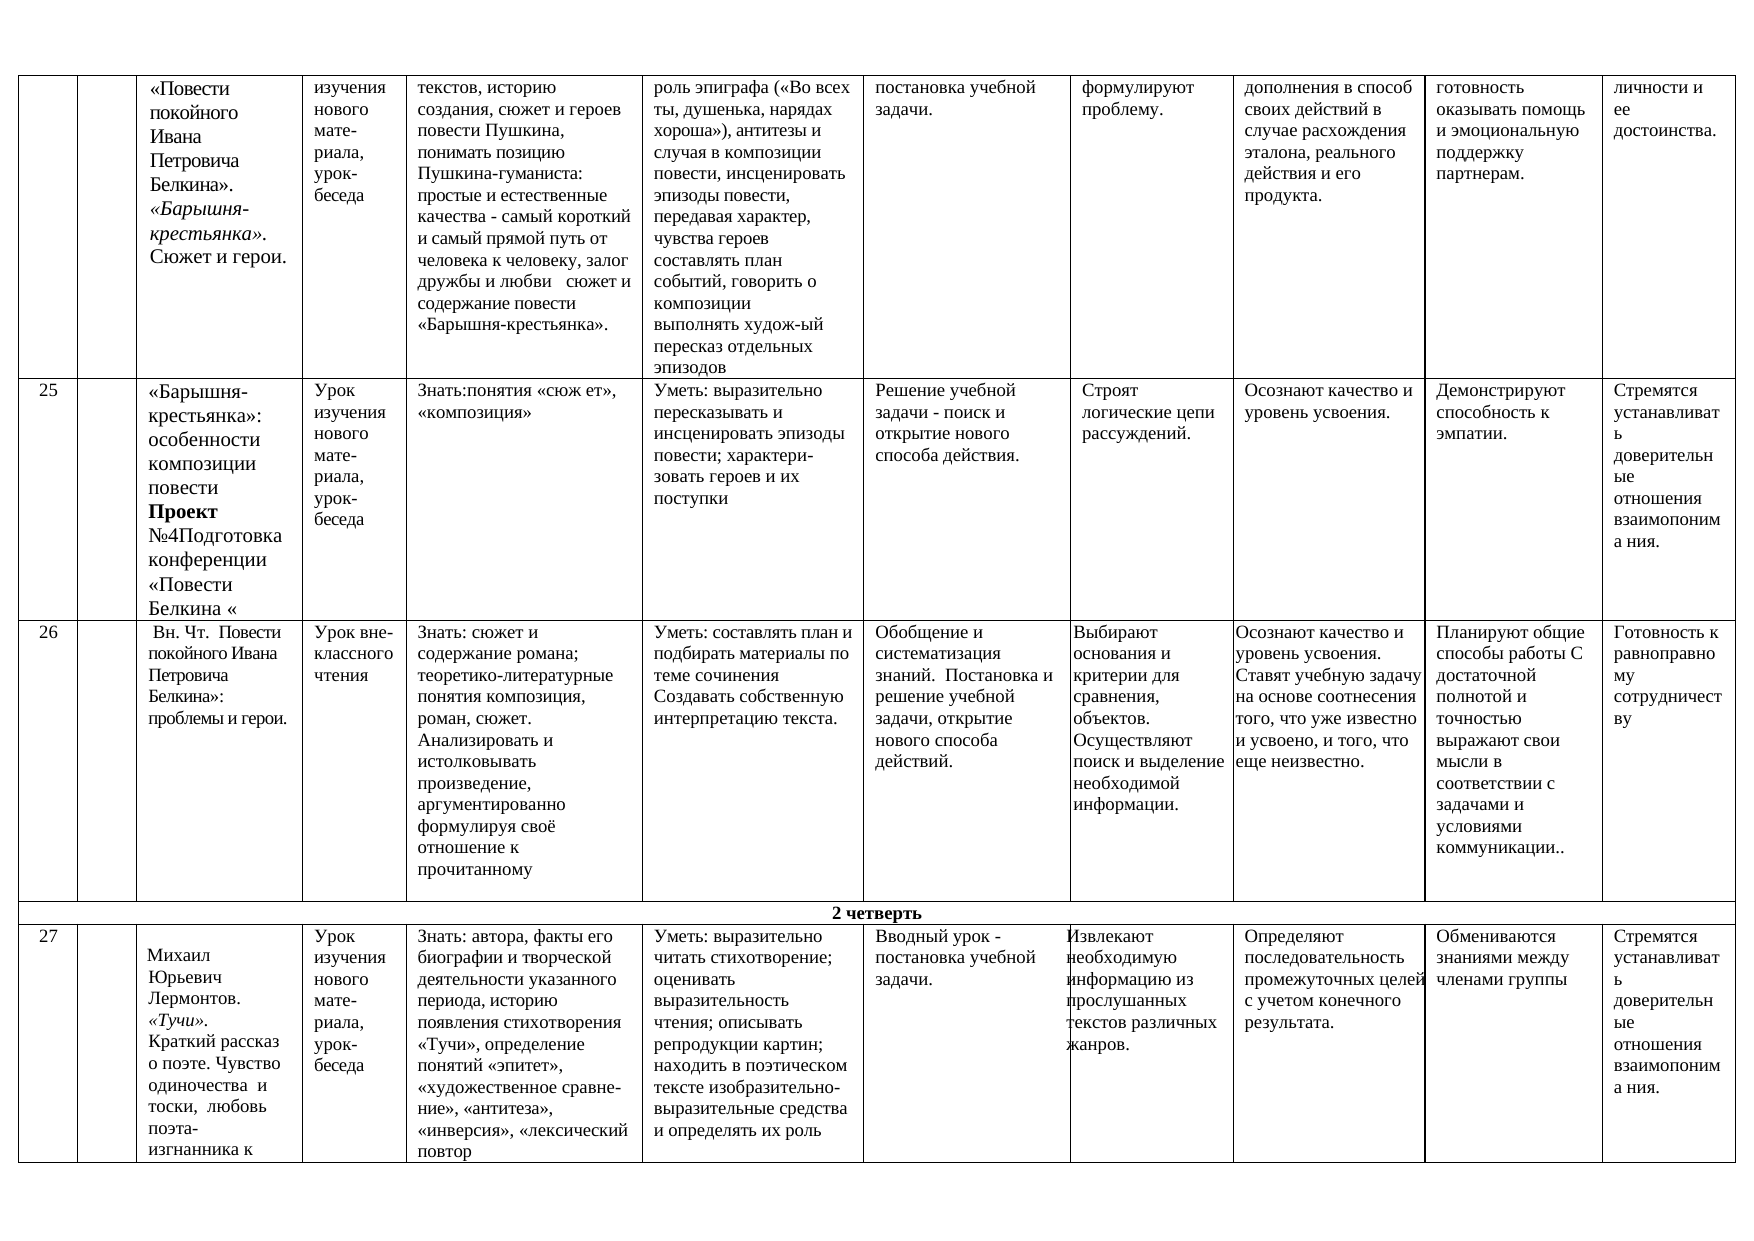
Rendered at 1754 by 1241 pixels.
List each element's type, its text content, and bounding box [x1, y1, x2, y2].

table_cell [137, 76, 302, 378]
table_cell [1603, 925, 1735, 1162]
table_cell Вн. Чт. Повести покойного Ивана Петровича Белкина»: проблемы и герои. [137, 621, 302, 901]
table_cell Выбирают основания и критерии для сравнения, объектов. Осуществляют поиск и выделение необходимой информации. [1071, 621, 1233, 901]
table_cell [1234, 76, 1424, 378]
table_cell Решение учебной задачи - поиск и открытие нового способа действия. [864, 379, 1070, 619]
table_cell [1071, 925, 1233, 1162]
table_cell [78, 925, 136, 1162]
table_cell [1426, 925, 1602, 1162]
table_cell Осознают качество и уровень усвоения. Ставят учебную задачу на основе соотнесения того, что уже известно и усвоено, и того, что еще неизвестно. [1234, 621, 1424, 901]
table_cell «Барышня-крестьянка»: особенности композиции повести Проект №4Подготовка конференции «Повести Белкина « [137, 379, 302, 619]
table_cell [137, 925, 302, 1162]
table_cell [303, 925, 406, 1162]
table_cell Уметь: выразительно пересказывать и инсценировать эпизоды повести; характеризовать героев и их поступки [643, 379, 863, 619]
table_cell Уметь: составлять план и подбирать материалы по теме сочинения Создавать собственную интерпретацию текста. [643, 621, 863, 901]
table_cell Строят логические цепи рассуждений. [1071, 379, 1233, 619]
table_cell Урок внеклассного чтения [303, 621, 406, 901]
table_cell Знать:понятия «сюж ет», «композиция» [407, 379, 642, 619]
table_cell Готовность к равноправному сотрудничеству [1603, 621, 1735, 901]
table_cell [643, 925, 863, 1162]
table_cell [407, 925, 642, 1162]
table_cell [864, 76, 1070, 378]
table_cell [78, 621, 136, 901]
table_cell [1603, 76, 1735, 378]
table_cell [1071, 76, 1233, 378]
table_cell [1426, 76, 1602, 378]
table_cell Демонстрируют способность к эмпатии. [1426, 379, 1602, 619]
table_cell Осознают качество и уровень усвоения. [1234, 379, 1424, 619]
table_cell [407, 76, 642, 378]
table_cell 24 [19, 76, 77, 378]
table_cell [78, 76, 136, 378]
table_cell Планируют общие способы работы С достаточной полнотой и точностью выражают свои мысли в соответствии с задачами и условиями коммуникации.. [1426, 621, 1602, 901]
table_cell 2 четверть [19, 902, 1735, 923]
table_cell 25 [19, 379, 77, 619]
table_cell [864, 925, 1070, 1162]
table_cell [1234, 925, 1424, 1162]
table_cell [303, 76, 406, 378]
table_cell Урок изучения нового материала, урок-беседа [303, 379, 406, 619]
table_cell Знать: сюжет и содержание романа; теоретико-литературные понятия композиция, роман, сюжет. Анализировать и истолковывать произведение, аргументированно формулируя своё отношение к прочитанному [407, 621, 642, 901]
table_cell Стремятся устанавливать доверительные отношения взаимопонима ния. [1603, 379, 1735, 619]
table_cell 26 [19, 621, 77, 901]
table_cell 27 [19, 925, 77, 1162]
table_cell [78, 379, 136, 619]
table_cell Обобщение и систематизация знаний. Постановка и решение учебной задачи, открытие нового способа действий. [864, 621, 1070, 901]
